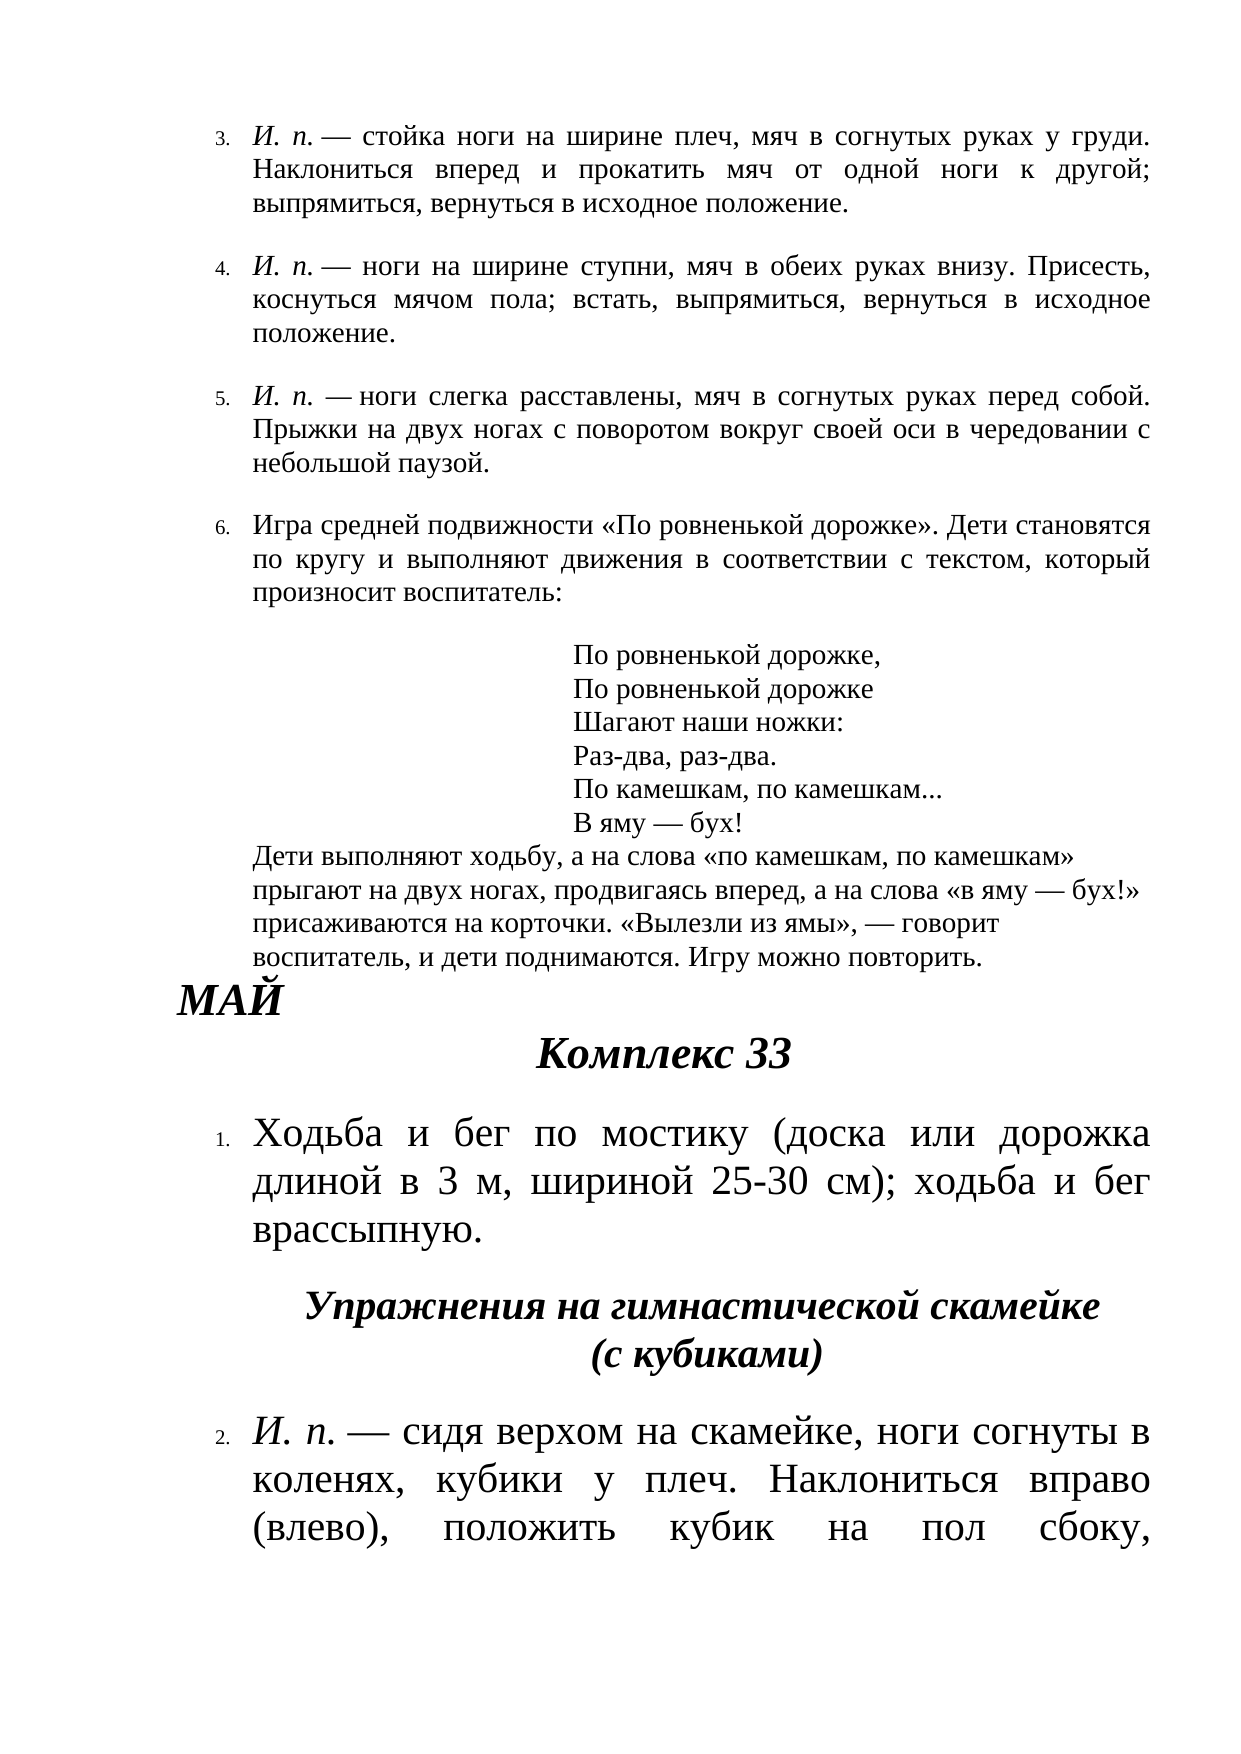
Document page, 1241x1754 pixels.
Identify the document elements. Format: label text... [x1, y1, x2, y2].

list Игра средней подвижности «По ровненькой дорожке». Дети становятся по кругу и выполняют движения в соответствии с текстом, который произносит воспитатель: [215, 507, 1152, 608]
text Шагают наши ножки: [573, 704, 1152, 738]
text По ровненькой дорожке, [573, 637, 1152, 671]
list И. п. — стойка ноги на ширине плеч, мяч в согнутых руках у груди. Наклониться вперед и прокатить мяч от одной ноги к другой; выпрямиться, вернуться в исходное положение. [215, 118, 1152, 219]
text МАЙ [177, 973, 1152, 1025]
text Комплекс 33 [177, 1025, 1152, 1078]
list И. п. — ноги слегка расставлены, мяч в согнутых руках перед собой. Прыжки на двух ногах с поворотом вокруг своей оси в чередовании с небольшой паузой. [215, 378, 1152, 478]
list И. п. — ноги на ширине ступни, мяч в обеих руках внизу. Присесть, коснуться мячом пола; встать, выпрямиться, вернуться в исходное положение. [215, 248, 1152, 348]
text По ровненькой дорожке [573, 671, 1152, 704]
text В яму — бух! [573, 805, 1152, 838]
list Ходьба и бег по мостику (доска или дорожка длиной в 3 м, шириной 25-30 см); ходьба и бег врассыпную. [215, 1107, 1152, 1251]
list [215, 1405, 1152, 1549]
text (с кубиками) [252, 1328, 1152, 1376]
text По камешкам, по камешкам... [573, 771, 1152, 805]
text Упражнения на гимнастической скамейке [252, 1280, 1152, 1328]
text Раз-два, раз-два. [573, 738, 1152, 771]
text Дети выполняют ходьбу, а на слова «по камешкам, по камешкам» прыгают на двух ногах, продвигаясь вперед, а на слова «в яму — бух!» присаживаются на корточки. «Вылезли из ямы», — говорит воспитатель, и дети поднимаются. Игру можно повторить. [252, 838, 1152, 973]
